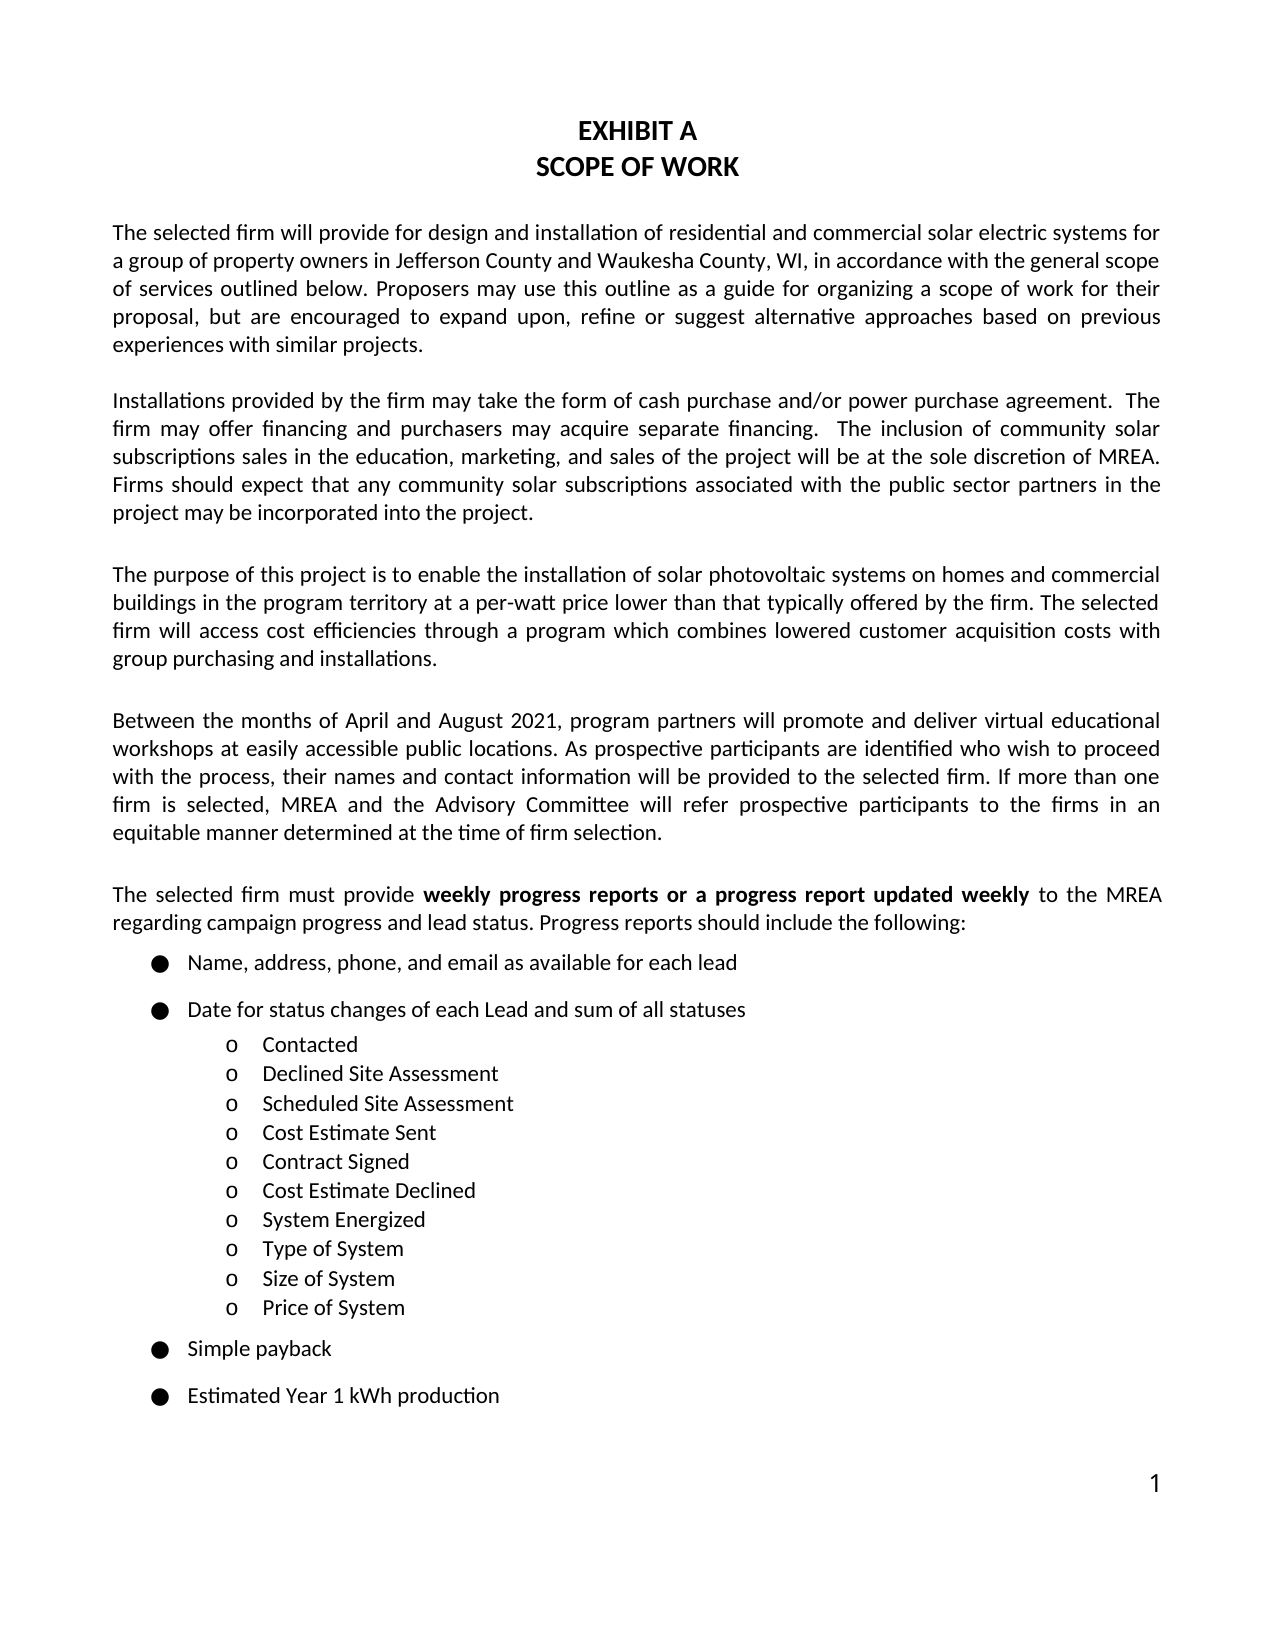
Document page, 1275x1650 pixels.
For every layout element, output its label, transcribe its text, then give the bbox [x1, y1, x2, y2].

list System Energized [225, 1205, 1162, 1234]
text The selected firm will provide for design and installation of residential and commercial solar electric systems for a group of property owners in Jefferson County and Waukesha County, WI, in accordance with the general scope of services outlined below. Proposers may use this outline as a guide for organizing a scope of work for their proposal, but are encouraged to expand upon, refine or suggest alternative approaches based on previous experiences with similar projects. [112, 218, 1162, 358]
list Price of System [225, 1293, 1162, 1322]
list Date for status changes of each Lead and sum of all statuses [150, 983, 1162, 1030]
list Contacted [225, 1030, 1162, 1059]
list Type of System [225, 1234, 1162, 1264]
list Scheduled Site Assessment [225, 1089, 1162, 1118]
list Cost Estimate Declined [225, 1176, 1162, 1205]
list Declined Site Assessment [225, 1059, 1162, 1089]
text EXHIBIT A [112, 112, 1162, 148]
text The purpose of this project is to enable the installation of solar photovoltaic systems on homes and commercial buildings in the program territory at a per-watt price lower than that typically offered by the firm. The selected firm will access cost efficiencies through a program which combines lowered customer acquisition costs with group purchasing and installations. [112, 560, 1162, 672]
list Cost Estimate Sent [225, 1118, 1162, 1147]
list Estimated Year 1 kWh production [150, 1369, 1162, 1416]
text Between the months of April and August 2021, program partners will promote and deliver virtual educational workshops at easily accessible public locations. As prospective participants are identified who wish to proceed with the process, their names and contact information will be provided to the selected firm. If more than one firm is selected, MREA and the Advisory Committee will refer prospective participants to the firms in an equitable manner determined at the time of firm selection. [112, 706, 1162, 846]
list Size of System [225, 1264, 1162, 1293]
text The selected firm must provide weekly progress reports or a progress report updated weekly to the MREA regarding campaign progress and lead status. Progress reports should include the following: [112, 880, 1162, 936]
text SCOPE OF WORK [112, 148, 1162, 184]
list Name, address, phone, and email as available for each lead [150, 936, 1162, 983]
list Contract Signed [225, 1147, 1162, 1176]
list Simple payback [150, 1322, 1162, 1369]
text Installations provided by the firm may take the form of cash purchase and/or power purchase agreement. The firm may offer financing and purchasers may acquire separate financing. The inclusion of community solar subscriptions sales in the education, marketing, and sales of the project will be at the sole discretion of MREA. Firms should expect that any community solar subscriptions associated with the public sector partners in the project may be incorporated into the project. [112, 386, 1162, 526]
